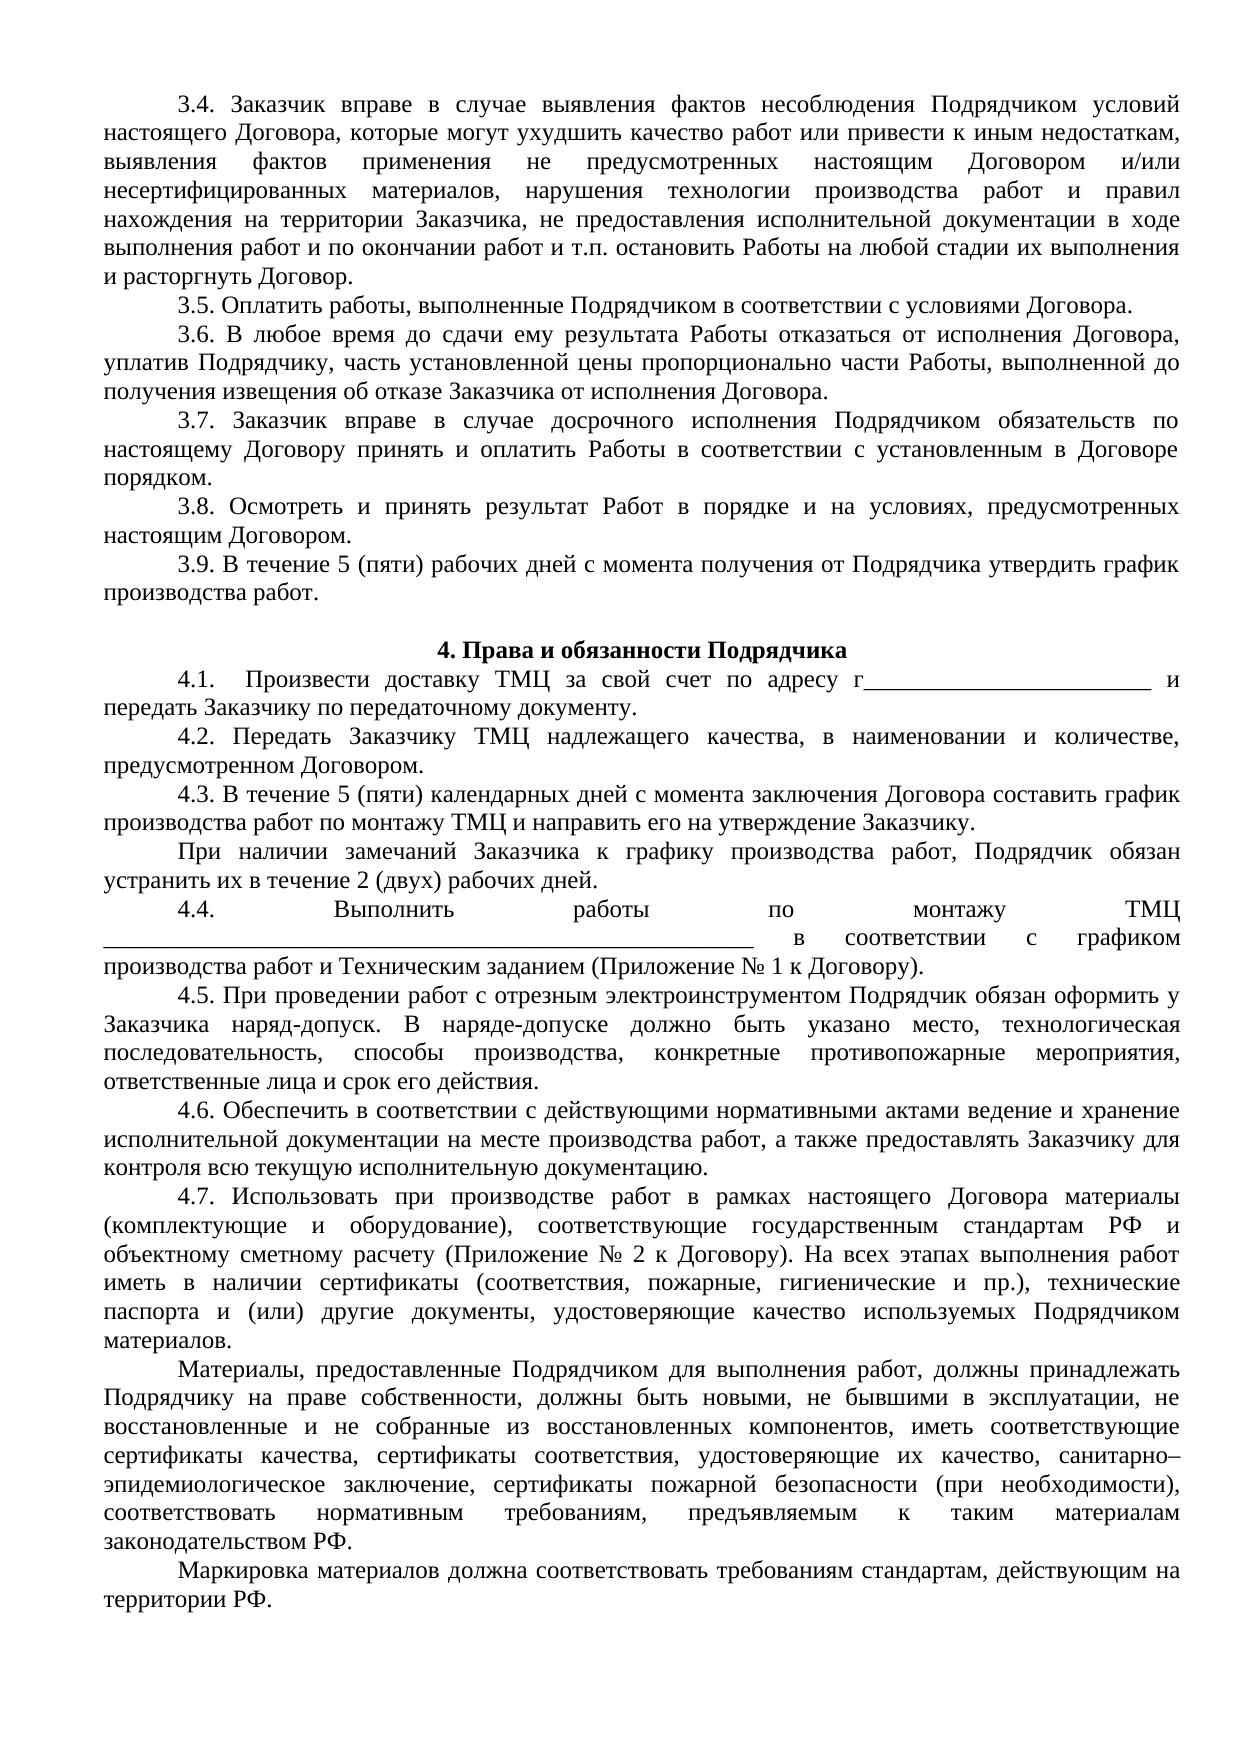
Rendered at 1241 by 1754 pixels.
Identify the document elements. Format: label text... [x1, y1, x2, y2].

text 3.7. Заказчик вправе в случае досрочного исполнения Подрядчиком обязательств по настоящему Договору принять и оплатить Работы в соответствии с установленным в Договоре порядком. [103, 405, 1179, 491]
text 4.1. Произвести доставку ТМЦ за свой счет по адресу г_______________________ и передать Заказчику по передаточному документу. [103, 664, 1181, 721]
text 4.2. Передать Заказчику ТМЦ надлежащего качества, в наименовании и количестве, предусмотренном Договором. [103, 721, 1181, 779]
text 3.4. Заказчик вправе в случае выявления фактов несоблюдения Подрядчиком условий настоящего Договора, которые могут ухудшить качество работ или привести к иным недостаткам, выявления фактов применения не предусмотренных настоящим Договором и/или несертифицированных материалов, нарушения технологии производства работ и правил нахождения на территории Заказчика, не предоставления исполнительной документации в ходе выполнения работ и по окончании работ и т.п. остановить Работы на любой стадии их выполнения и расторгнуть Договор. [103, 89, 1181, 290]
text 4.5. При проведении работ с отрезным электроинструментом Подрядчик обязан оформить у Заказчика наряд-допуск. В наряде-допуске должно быть указано место, технологическая последовательность, способы производства, конкретные противопожарные мероприятия, ответственные лица и срок его действия. [103, 980, 1181, 1095]
text 3.9. В течение 5 (пяти) рабочих дней с момента получения от Подрядчика утвердить график производства работ. [103, 549, 1181, 606]
text 3.5. Оплатить работы, выполненные Подрядчиком в соответствии с условиями Договора. [103, 290, 1181, 319]
text При наличии замечаний Заказчика к графику производства работ, Подрядчик обязан устранить их в течение 2 (двух) рабочих дней. [103, 836, 1181, 894]
text Маркировка материалов должна соответствовать требованиям стандартам, действующим на территории РФ. [103, 1555, 1181, 1612]
text 4.6. Обеспечить в соответствии с действующими нормативными актами ведение и хранение исполнительной документации на месте производства работ, а также предоставлять Заказчику для контроля всю текущую исполнительную документацию. [103, 1095, 1181, 1181]
text 3.6. В любое время до сдачи ему результата Работы отказаться от исполнения Договора, уплатив Подрядчику, часть установленной цены пропорционально части Работы, выполненной до получения извещения об отказе Заказчика от исполнения Договора. [103, 319, 1181, 405]
text 4.4. Выполнить работы по монтажу ТМЦ ____________________________________________________ в соответствии с графиком производства работ и Техническим заданием (Приложение № 1 к Договору). [103, 894, 1181, 980]
text 4.3. В течение 5 (пяти) календарных дней с момента заключения Договора составить график производства работ по монтажу ТМЦ и направить его на утверждение Заказчику. [103, 779, 1181, 836]
text Материалы, предоставленные Подрядчиком для выполнения работ, должны принадлежать Подрядчику на праве собственности, должны быть новыми, не бывшими в эксплуатации, не восстановленные и не собранные из восстановленных компонентов, иметь соответствующие сертификаты качества, сертификаты соответствия, удостоверяющие их качество, санитарно–эпидемиологическое заключение, сертификаты пожарной безопасности (при необходимости), соответствовать нормативным требованиям, предъявляемым к таким материалам законодательством РФ. [103, 1354, 1181, 1555]
text 3.8. Осмотреть и принять результат Работ в порядке и на условиях, предусмотренных настоящим Договором. [103, 491, 1181, 549]
text 4. Права и обязанности Подрядчика [103, 635, 1181, 664]
text 4.7. Использовать при производстве работ в рамках настоящего Договора материалы (комплектующие и оборудование), соответствующие государственным стандартам РФ и объектному сметному расчету (Приложение № 2 к Договору). На всех этапах выполнения работ иметь в наличии сертификаты (соответствия, пожарные, гигиенические и пр.), технические паспорта и (или) другие документы, удостоверяющие качество используемых Подрядчиком материалов. [103, 1181, 1181, 1354]
